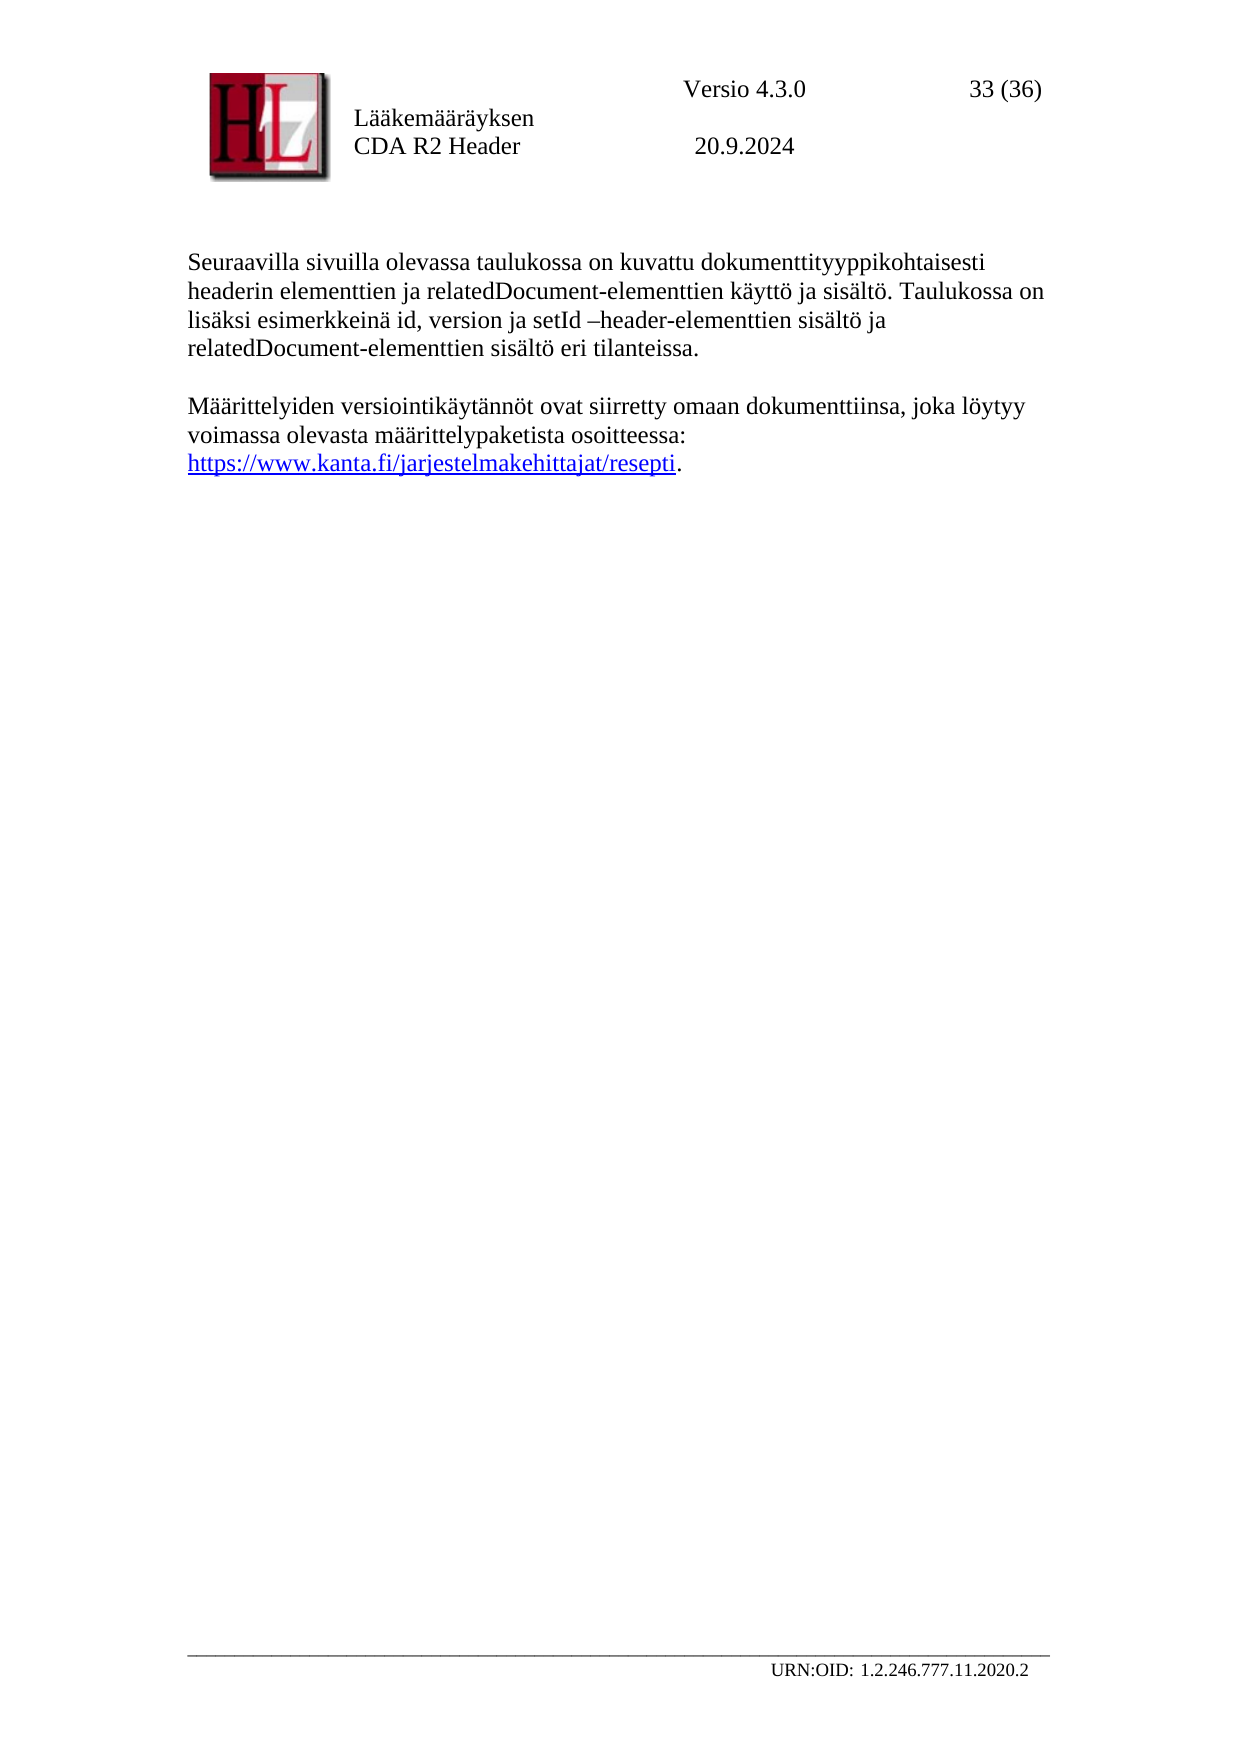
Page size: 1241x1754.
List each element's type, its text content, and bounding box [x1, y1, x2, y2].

text Seuraavilla sivuilla olevassa taulukossa on kuvattu dokumenttityyppikohtaisesti headerin elementtien ja relatedDocument-elementtien käyttö ja sisältö. Taulukossa on lisäksi esimerkkeinä id, version ja setId –header-elementtien sisältö ja relatedDocument-elementtien sisältö eri tilanteissa. [187, 247, 1053, 362]
text Määrittelyiden versiointikäytännöt ovat siirretty omaan dokumenttiinsa, joka löytyy voimassa olevasta määrittelypaketista osoitteessa: https://www.kanta.fi/jarjestelmakehittajat/resepti. [187, 391, 1053, 477]
picture [209, 73, 332, 182]
